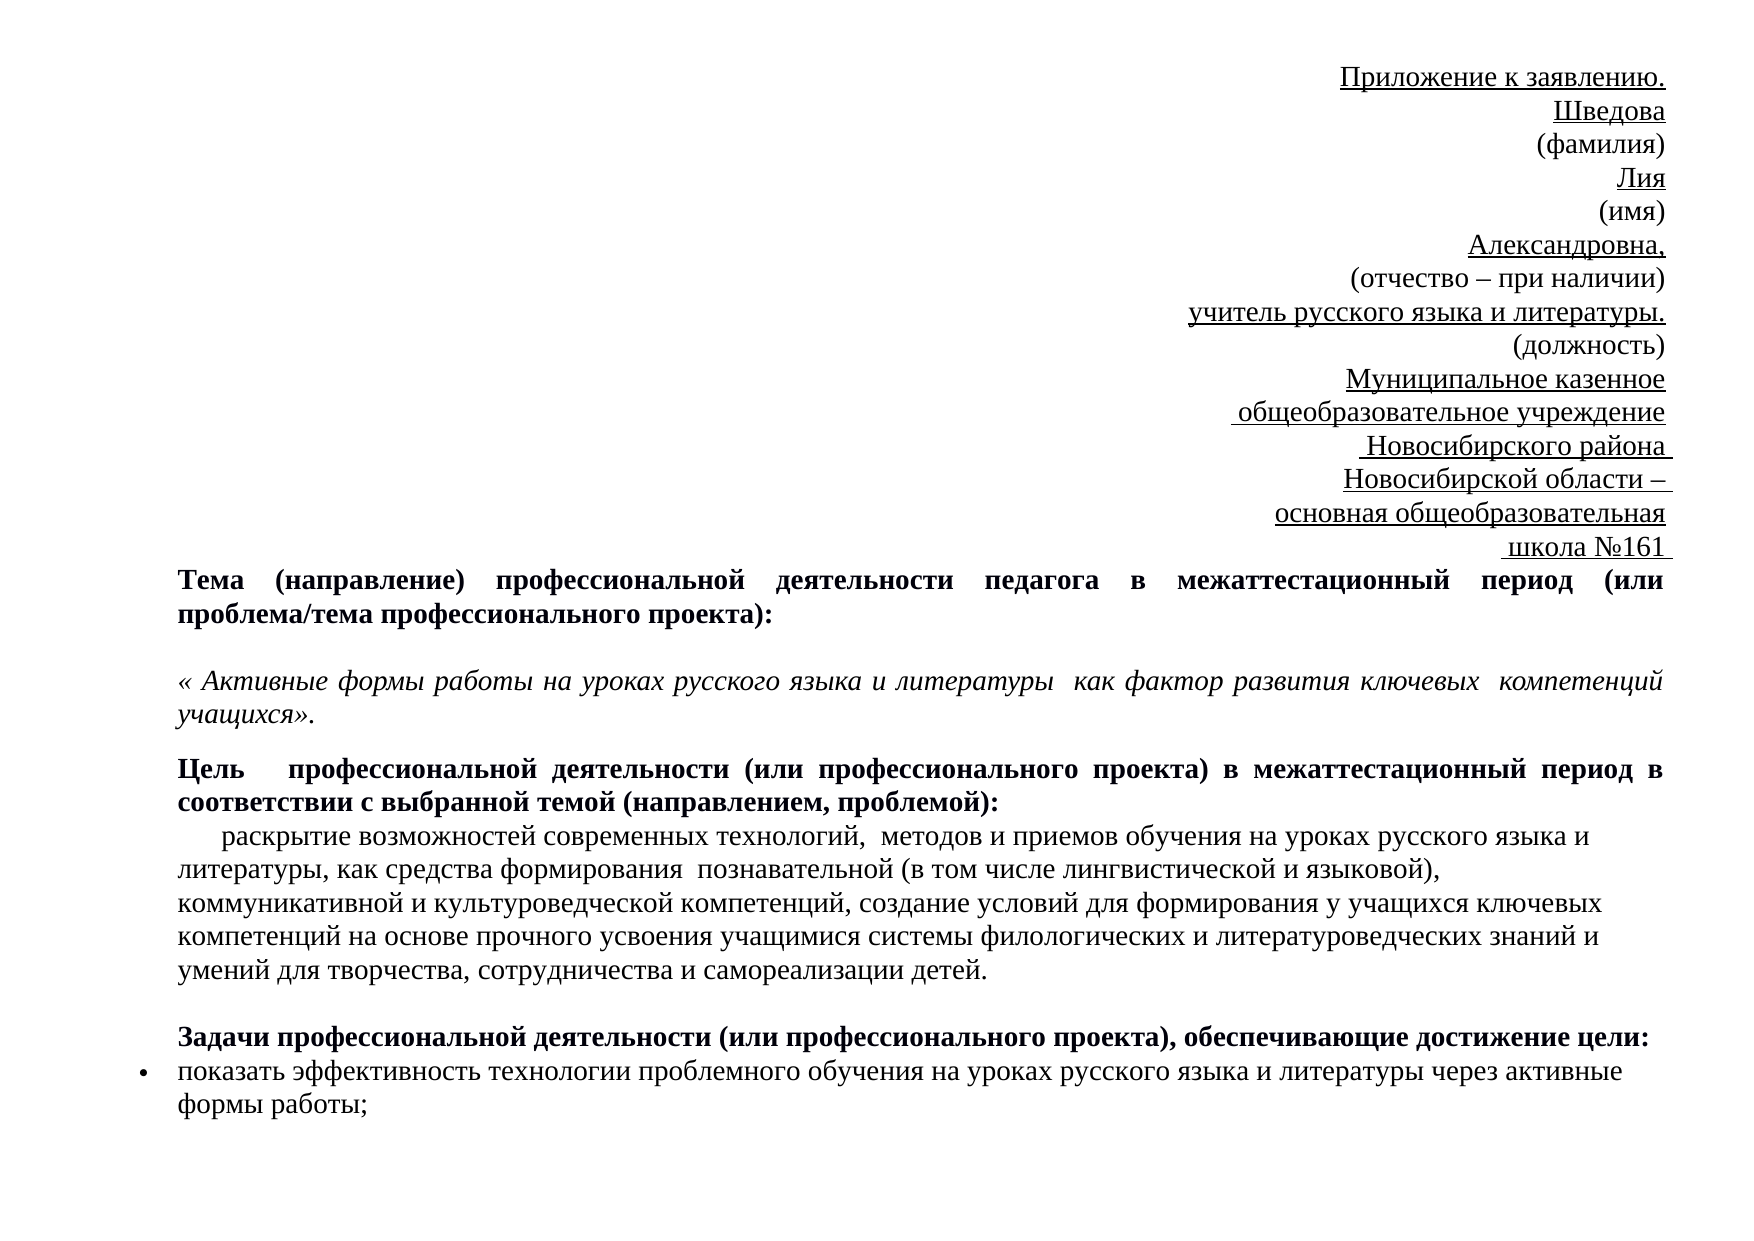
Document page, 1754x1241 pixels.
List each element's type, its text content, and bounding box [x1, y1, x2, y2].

text (фамилия) [251, 126, 1665, 160]
text основная общеобразовательная [177, 495, 1665, 529]
text Задачи профессиональной деятельности (или профессионального проекта), обеспечивающие достижение цели: [177, 1019, 1665, 1053]
text Александровна, [177, 227, 1665, 260]
text Новосибирского района [177, 428, 1665, 462]
text Муниципальное казенное [177, 361, 1665, 394]
text (отчество – при наличии) [177, 260, 1665, 294]
text (должность) [177, 327, 1665, 361]
text Цель профессиональной деятельности (или профессионального проекта) в межаттестационный период в соответствии с выбранной темой (направлением, проблемой): [177, 751, 1665, 818]
text (имя) [177, 193, 1665, 227]
text Новосибирской области – [177, 462, 1665, 495]
text Приложение к заявлению. [177, 59, 1665, 93]
text Лия [177, 160, 1665, 193]
text общеобразовательное учреждение [177, 394, 1665, 428]
text учитель русского языка и литературы. [177, 294, 1665, 327]
text Шведова [177, 93, 1665, 126]
text « Активные формы работы на уроках русского языка и литературы как фактор развития ключевых компетенций учащихся». [177, 663, 1665, 730]
text Тема (направление) профессиональной деятельности педагога в межаттестационный период (или проблема/тема профессионального проекта): [177, 562, 1665, 629]
text школа №161 [177, 529, 1665, 562]
text раскрытие возможностей современных технологий, методов и приемов обучения на уроках русского языка и литературы, как средства формирования познавательной (в том числе лингвистической и языковой), коммуникативной и культуроведческой компетенций, создание условий для формирования у учащихся ключевых компетенций на основе прочного усвоения учащимися системы филологических и литературоведческих знаний и умений для творчества, сотрудничества и самореализации детей. [177, 818, 1665, 986]
list показать эффективность технологии проблемного обучения на уроках русского языка и литературы через активные формы работы; [140, 1053, 1665, 1120]
